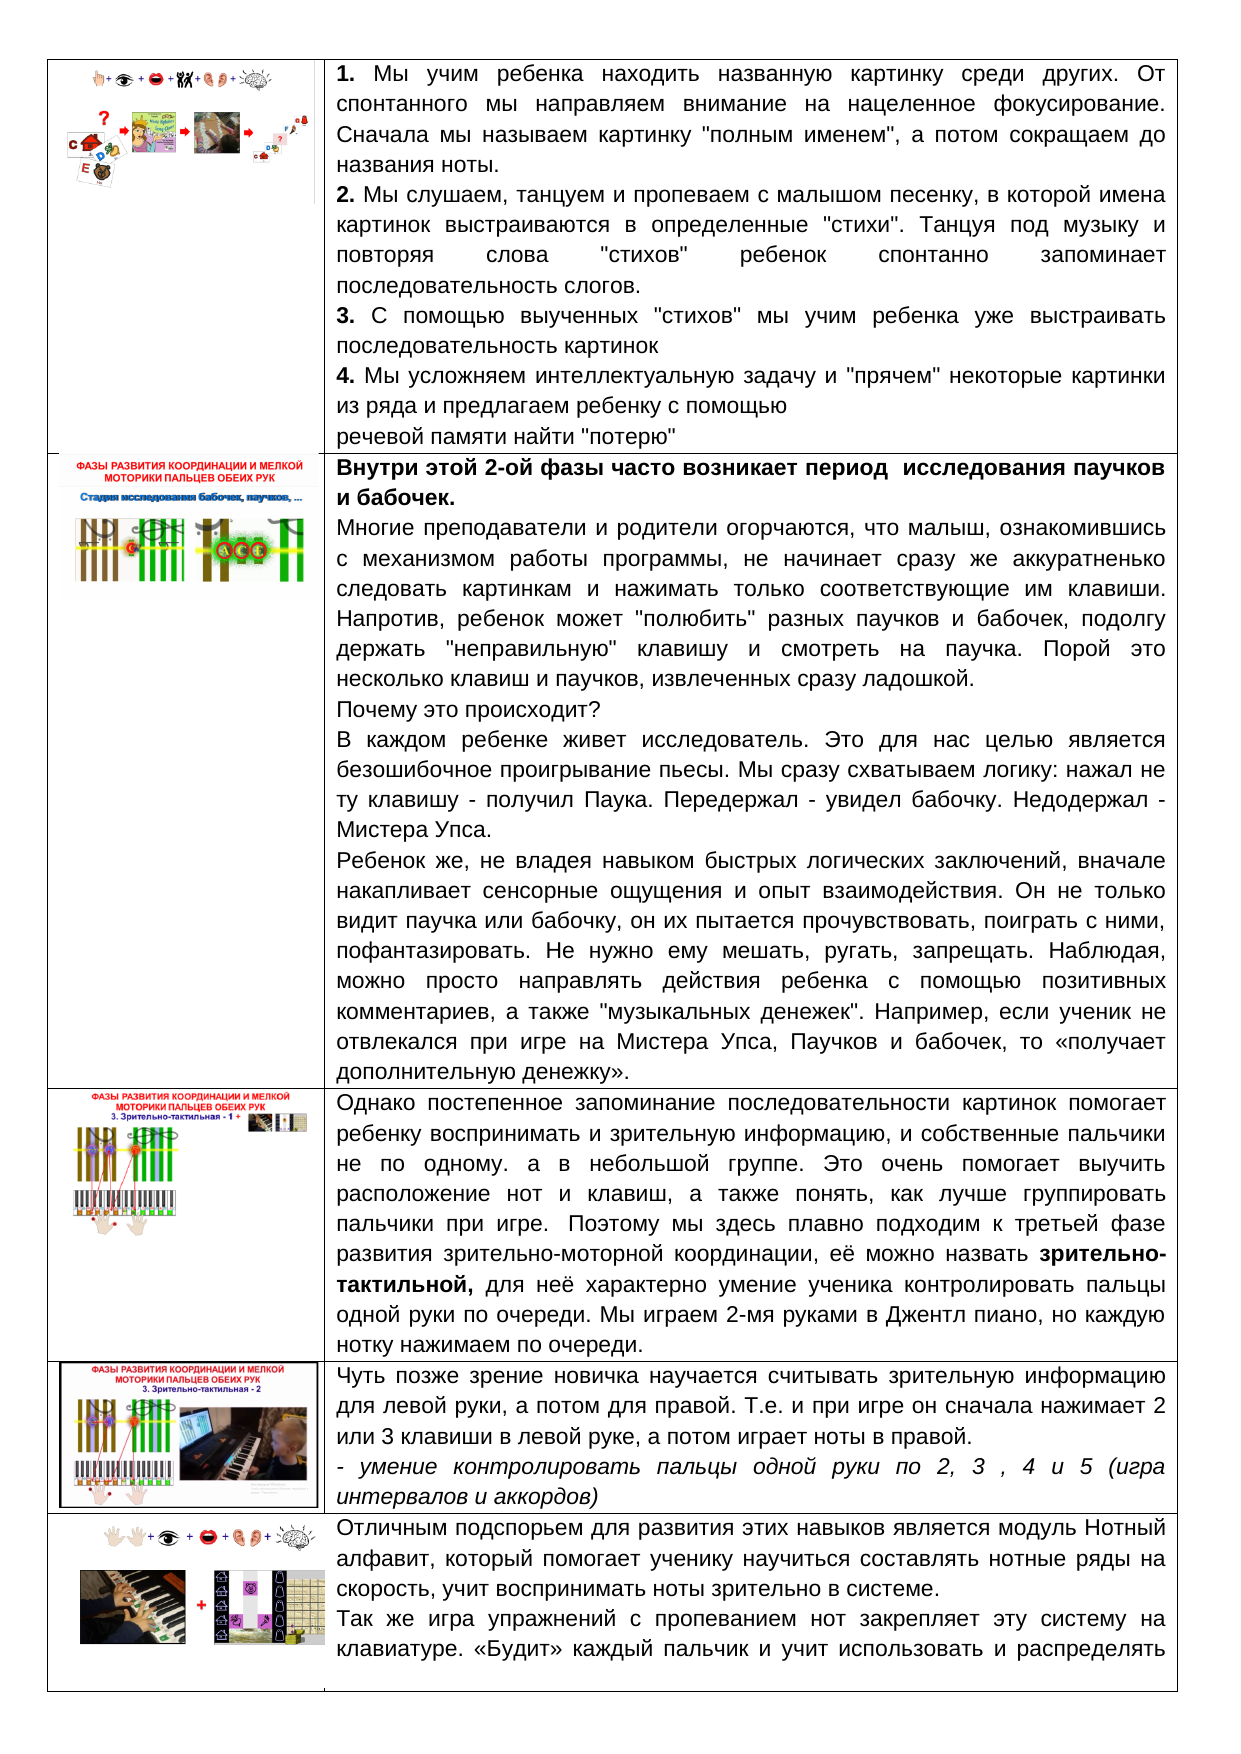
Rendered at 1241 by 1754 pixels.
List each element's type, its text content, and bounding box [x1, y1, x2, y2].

picture [59, 60, 315, 204]
table_cell [48, 454, 324, 1088]
picture [59, 1362, 319, 1508]
table_cell [48, 1089, 324, 1361]
table_cell [48, 60, 324, 453]
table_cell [325, 1514, 1177, 1691]
table_cell 1. Мы учим ребенка находить названную картинку среди других. От спонтанного мы направляем внимание на нацеленное фокусирование. Сначала мы называем картинку "полным именем", а потом сокращаем до названия ноты. 2. Мы слушаем, танцуем и пропеваем с малышом песенку, в которой имена картинок выстраиваются в определенные "стихи". Танцуя под музыку и повторяя слова "стихов" ребенок спонтанно запоминает последовательность слогов. 3. С помощью выученных "стихов" мы учим ребенка уже выстраивать последовательность картинок 4. Мы усложняем интеллектуальную задачу и "прячем" некоторые картинки из ряда и предлагаем ребенку с помощью речевой памяти найти "потерю" [325, 60, 1177, 453]
table_cell [48, 1362, 324, 1513]
picture [59, 1089, 324, 1238]
table_cell Внутри этой 2-ой фазы часто возникает период исследования паучков и бабочек. Многие преподаватели и родители огорчаются, что малыш, ознакомившись с механизмом работы программы, не начинает сразу же аккуратненько следовать картинкам и нажимать только соответствующие им клавиши. Напротив, ребенок может "полюбить" разных паучков и бабочек, подолгу держать "неправильную" клавишу и смотреть на паучка. Порой это несколько клавиш и паучков, извлеченных сразу ладошкой. Почему это происходит? В каждом ребенке живет исследователь. Это для нас целью является безошибочное проигрывание пьесы. Мы сразу схватываем логику: нажал не ту клавишу - получил Паука. Передержал - увидел бабочку. Недодержал - Мистера Упса. Ребенок же, не владея навыком быстрых логических заключений, вначале накапливает сенсорные ощущения и опыт взаимодействия. Он не только видит паучка или бабочку, он их пытается прочувствовать, поиграть с ними, пофантазировать. Не нужно ему мешать, ругать, запрещать. Наблюдая, можно просто направлять действия ребенка с помощью позитивных комментариев, а также "музыкальных денежек". Например, если ученик не отвлекался при игре на Мистера Упса, Паучков и бабочек, то «получает дополнительную денежку». [325, 454, 1177, 1088]
picture [59, 1514, 325, 1688]
table_cell Однако постепенное запоминание последовательности картинок помогает ребенку воспринимать и зрительную информацию, и собственные пальчики не по одному. а в небольшой группе. Это очень помогает выучить расположение нот и клавиш, а также понять, как лучше группировать пальчики при игре. Поэтому мы здесь плавно подходим к третьей фазе развития зрительно-моторной координации, её можно назвать зрительно-тактильной, для неё характерно умение ученика контролировать пальцы одной руки по очереди. Мы играем 2-мя руками в Джентл пиано, но каждую нотку нажимаем по очереди. [325, 1089, 1177, 1361]
table_cell [48, 1514, 324, 1691]
table_cell Чуть позже зрение новичка научается считывать зрительную информацию для левой руки, а потом для правой. Т.е. и при игре он сначала нажимает 2 или 3 клавиши в левой руке, а потом играет ноты в правой. - умение контролировать пальцы одной руки по 2, 3 , 4 и 5 (игра интервалов и аккордов) [325, 1362, 1177, 1513]
picture [59, 453, 319, 601]
